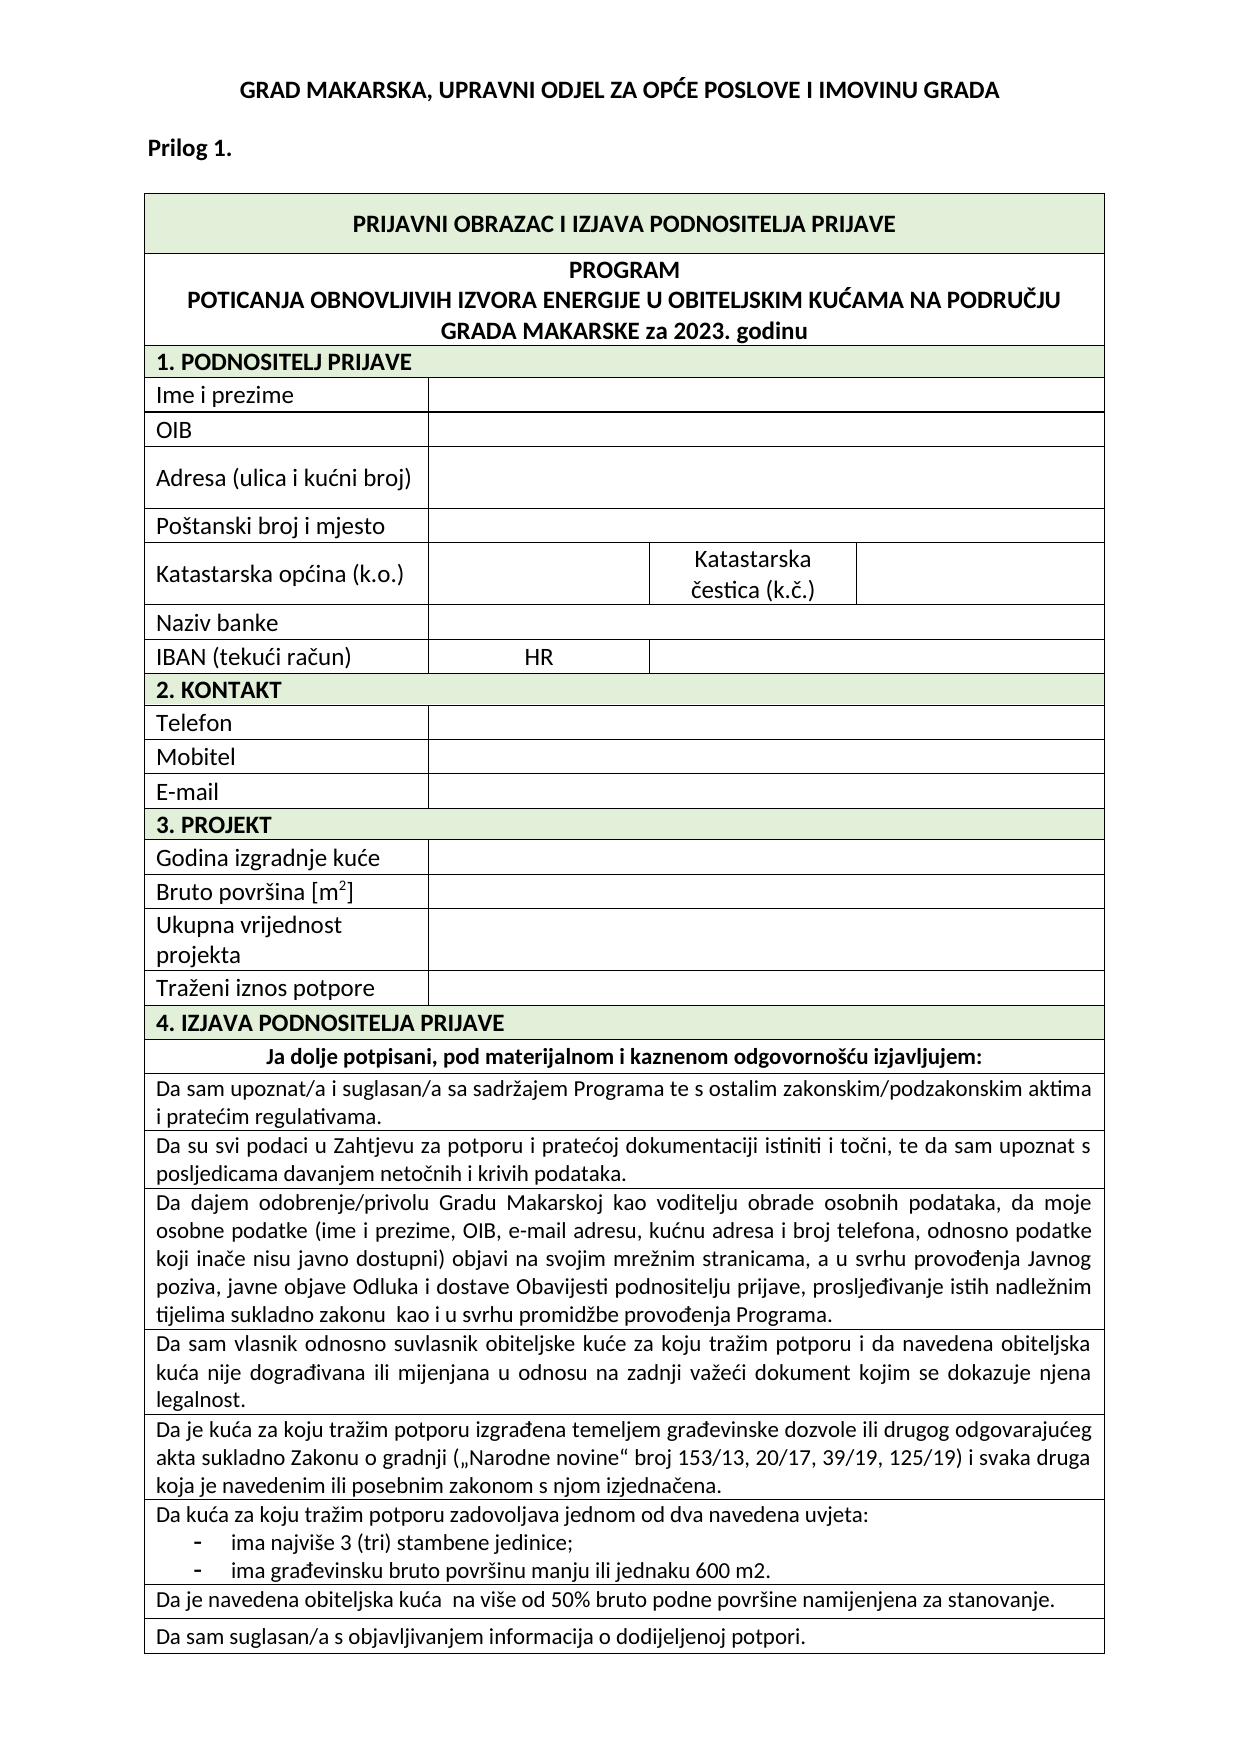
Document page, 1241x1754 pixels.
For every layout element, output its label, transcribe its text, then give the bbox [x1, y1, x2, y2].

table_cell Da kuća za koju tražim potporu zadovoljava jednom od dva navedena uvjeta: ima najviše 3 (tri) stambene jedinice; ima građevinsku bruto površinu manju ili jednaku 600 m2. [145, 1500, 1104, 1584]
table_cell [429, 447, 1104, 508]
table_cell Adresa (ulica i kućni broj) [145, 447, 428, 508]
table_cell 1. PODNOSITELJ PRIJAVE [145, 346, 1104, 377]
table_cell OIB [145, 413, 428, 446]
table_cell Da sam upoznat/a i suglasan/a sa sadržajem Programa te s ostalim zakonskim/podzakonskim aktima i pratećim regulativama. [145, 1074, 1104, 1130]
table_cell Da dajem odobrenje/privolu Gradu Makarskoj kao voditelju obrade osobnih podataka, da moje osobne podatke (ime i prezime, OIB, e-mail adresu, kućnu adresa i broj telefona, odnosno podatke koji inače nisu javno dostupni) objavi na svojim mrežnim stranicama, a u svrhu provođenja Javnog poziva, javne objave Odluka i dostave Obavijesti podnositelju prijave, prosljeđivanje istih nadležnim tijelima sukladno zakonu kao i u svrhu promidžbe provođenja Programa. [145, 1189, 1104, 1328]
table_cell E-mail [145, 774, 428, 808]
table_cell [429, 909, 1104, 970]
table_cell Naziv banke [145, 605, 428, 639]
table_cell 3. PROJEKT [145, 809, 1104, 839]
table_cell Telefon [145, 706, 428, 739]
table_cell Godina izgradnje kuće [145, 840, 428, 874]
table_cell Da je kuća za koju tražim potporu izgrađena temeljem građevinske dozvole ili drugog odgovarajućeg akta sukladno Zakonu o gradnji („Narodne novine“ broj 153/13, 20/17, 39/19, 125/19) i svaka druga koja je navedenim ili posebnim zakonom s njom izjednačena. [145, 1415, 1104, 1499]
table_cell [650, 640, 1104, 673]
table_cell 2. KONTAKT [145, 674, 1104, 704]
table_cell Da je navedena obiteljska kuća na više od 50% bruto podne površine namijenjena za stanovanje. [145, 1585, 1104, 1618]
table_cell Ja dolje potpisani, pod materijalnom i kaznenom odgovornošću izjavljujem: [145, 1040, 1104, 1073]
table_cell [429, 774, 1104, 808]
table_cell IBAN (tekući račun) [145, 640, 428, 673]
table_cell Da sam suglasan/a s objavljivanjem informacija o dodijeljenoj potpori. [145, 1619, 1104, 1653]
table_cell Ime i prezime [145, 378, 428, 411]
table_cell [429, 378, 1104, 411]
table_header PRIJAVNI OBRAZAC I IZJAVA PODNOSITELJA PRIJAVE [145, 194, 1104, 253]
table_cell Traženi iznos potpore [145, 971, 428, 1004]
table_cell [857, 543, 1104, 604]
table_cell [429, 413, 1104, 446]
table_cell [429, 875, 1104, 908]
table_cell Ukupna vrijednost projekta [145, 909, 428, 970]
table_cell [429, 706, 1104, 739]
table_cell [429, 509, 1104, 542]
table_cell HR [429, 640, 649, 673]
table_cell Poštanski broj i mjesto [145, 509, 428, 542]
table_cell [429, 740, 1104, 773]
table_cell [429, 971, 1104, 1004]
table_cell [429, 543, 649, 604]
table_cell Da sam vlasnik odnosno suvlasnik obiteljske kuće za koju tražim potporu i da navedena obiteljska kuća nije dograđivana ili mijenjana u odnosu na zadnji važeći dokument kojim se dokazuje njena legalnost. [145, 1330, 1104, 1414]
table_cell Bruto površina [m2] [145, 875, 428, 908]
text Prilog 1. [148, 132, 1093, 163]
table_cell [429, 605, 1104, 639]
table_cell 4. IZJAVA PODNOSITELJA PRIJAVE [145, 1006, 1104, 1039]
table_cell Katastarska čestica (k.č.) [650, 543, 856, 604]
table_cell PROGRAM POTICANJA OBNOVLJIVIH IZVORA ENERGIJE U OBITELJSKIM KUĆAMA NA PODRUČJU GRADA MAKARSKE za 2023. godinu [145, 254, 1104, 345]
table_cell Katastarska općina (k.o.) [145, 543, 428, 604]
table_cell Da su svi podaci u Zahtjevu za potporu i pratećoj dokumentaciji istiniti i točni, te da sam upoznat s posljedicama davanjem netočnih i krivih podataka. [145, 1131, 1104, 1187]
table_cell Mobitel [145, 740, 428, 773]
table_cell [429, 840, 1104, 874]
